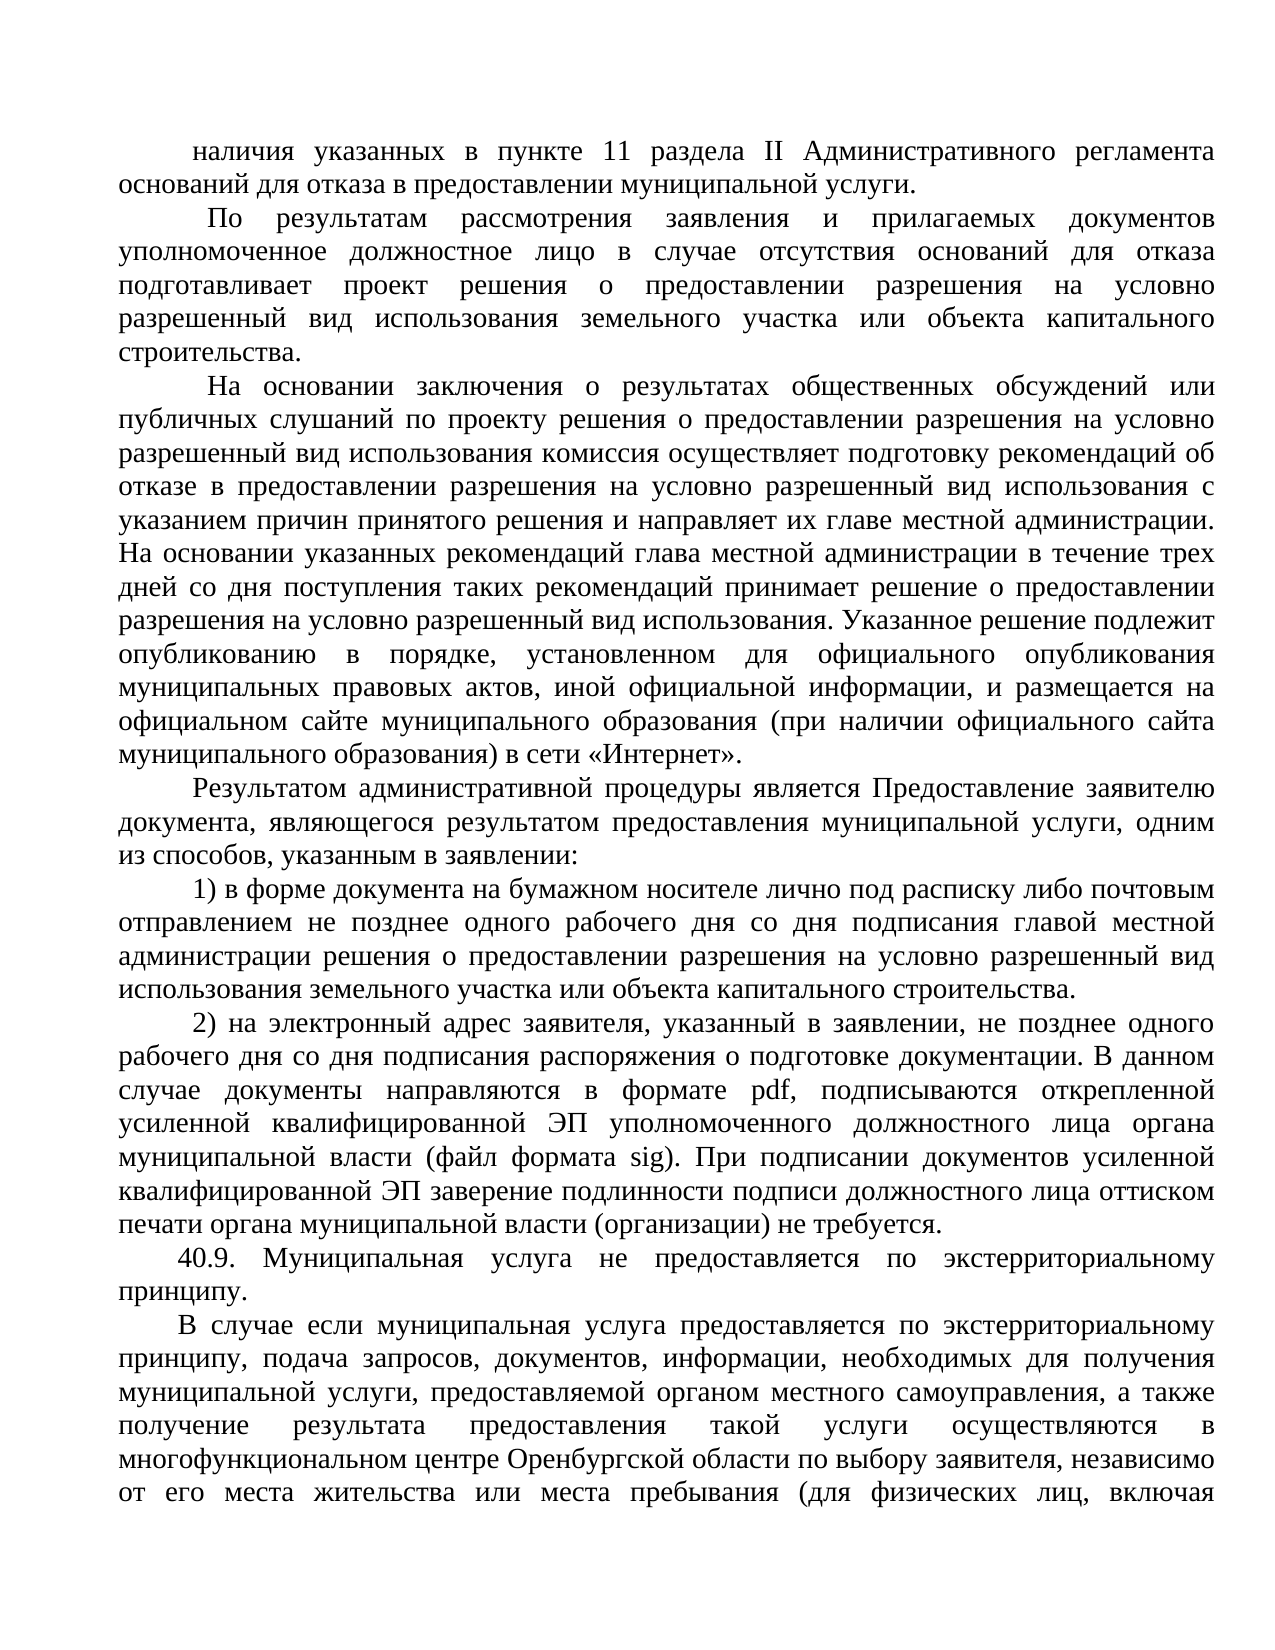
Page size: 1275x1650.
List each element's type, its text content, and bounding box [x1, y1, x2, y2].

text 40.9. Муниципальная услуга не предоставляется по экстерриториальному принципу. [118, 1240, 1216, 1307]
text 1) в форме документа на бумажном носителе лично под расписку либо почтовым отправлением не позднее одного рабочего дня со дня подписания главой местной администрации решения о предоставлении разрешения на условно разрешенный вид использования земельного участка или объекта капитального строительства. [118, 871, 1216, 1005]
text По результатам рассмотрения заявления и прилагаемых документов уполномоченное должностное лицо в случае отсутствия оснований для отказа подготавливает проект решения о предоставлении разрешения на условно разрешенный вид использования земельного участка или объекта капитального строительства. [118, 200, 1216, 368]
text 2) на электронный адрес заявителя, указанный в заявлении, не позднее одного рабочего дня со дня подписания распоряжения о подготовке документации. В данном случае документы направляются в формате pdf, подписываются открепленной усиленной квалифицированной ЭП уполномоченного должностного лица органа муниципальной власти (файл формата sig). При подписании документов усиленной квалифицированной ЭП заверение подлинности подписи должностного лица оттиском печати органа муниципальной власти (организации) не требуется. [118, 1005, 1216, 1240]
text Результатом административной процедуры является Предоставление заявителю документа, являющегося результатом предоставления муниципальной услуги, одним из способов, указанным в заявлении: [118, 770, 1216, 871]
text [118, 1307, 1216, 1508]
text На основании заключения о результатах общественных обсуждений или публичных слушаний по проекту решения о предоставлении разрешения на условно разрешенный вид использования комиссия осуществляет подготовку рекомендаций об отказе в предоставлении разрешения на условно разрешенный вид использования с указанием причин принятого решения и направляет их главе местной администрации. На основании указанных рекомендаций глава местной администрации в течение трех дней со дня поступления таких рекомендаций принимает решение о предоставлении разрешения на условно разрешенный вид использования. Указанное решение подлежит опубликованию в порядке, установленном для официального опубликования муниципальных правовых актов, иной официальной информации, и размещается на официальном сайте муниципального образования (при наличии официального сайта муниципального образования) в сети «Интернет». [118, 368, 1216, 770]
text наличия указанных в пункте 11 раздела II Административного регламента оснований для отказа в предоставлении муниципальной услуги. [118, 133, 1216, 200]
